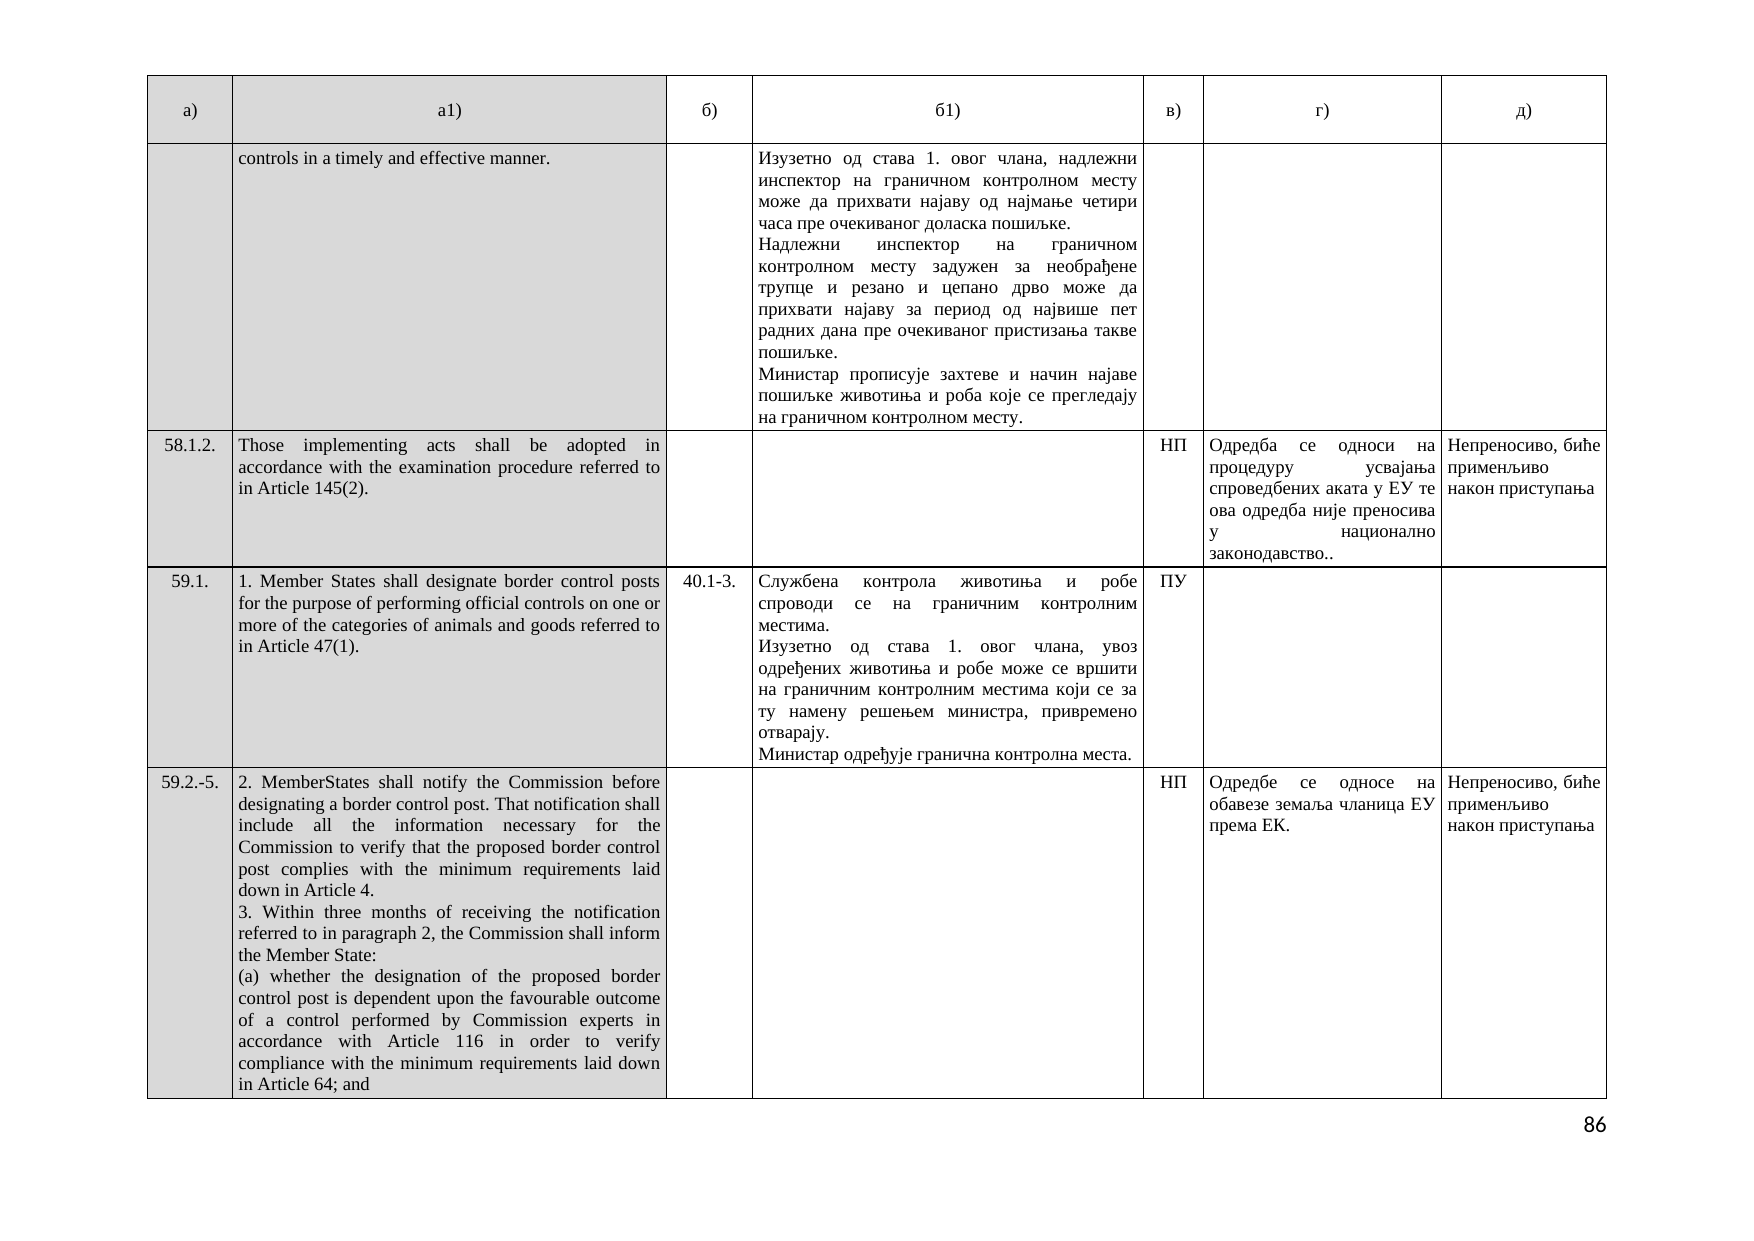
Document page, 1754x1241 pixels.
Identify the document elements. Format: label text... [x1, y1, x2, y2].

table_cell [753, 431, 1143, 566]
table_header д) [1442, 76, 1606, 143]
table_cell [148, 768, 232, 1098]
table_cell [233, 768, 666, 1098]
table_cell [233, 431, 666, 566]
table_header б1) [753, 76, 1143, 143]
table_header а) [148, 76, 232, 143]
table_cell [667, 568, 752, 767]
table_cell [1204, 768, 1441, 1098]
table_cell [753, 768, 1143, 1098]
table_header в) [1144, 76, 1203, 143]
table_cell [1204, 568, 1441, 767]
table_header г) [1204, 76, 1441, 143]
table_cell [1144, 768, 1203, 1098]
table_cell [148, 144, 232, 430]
table_header б) [667, 76, 752, 143]
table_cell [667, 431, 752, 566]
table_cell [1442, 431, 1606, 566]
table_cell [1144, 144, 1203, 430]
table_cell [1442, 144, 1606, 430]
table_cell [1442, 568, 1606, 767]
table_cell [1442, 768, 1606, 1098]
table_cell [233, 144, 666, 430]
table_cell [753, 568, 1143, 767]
table_header а1) [233, 76, 666, 143]
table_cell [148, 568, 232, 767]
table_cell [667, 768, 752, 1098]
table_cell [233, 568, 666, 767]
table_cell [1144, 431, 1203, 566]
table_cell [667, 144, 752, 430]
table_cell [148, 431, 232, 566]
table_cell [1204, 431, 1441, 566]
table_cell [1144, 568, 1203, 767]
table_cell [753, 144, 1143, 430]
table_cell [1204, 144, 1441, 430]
